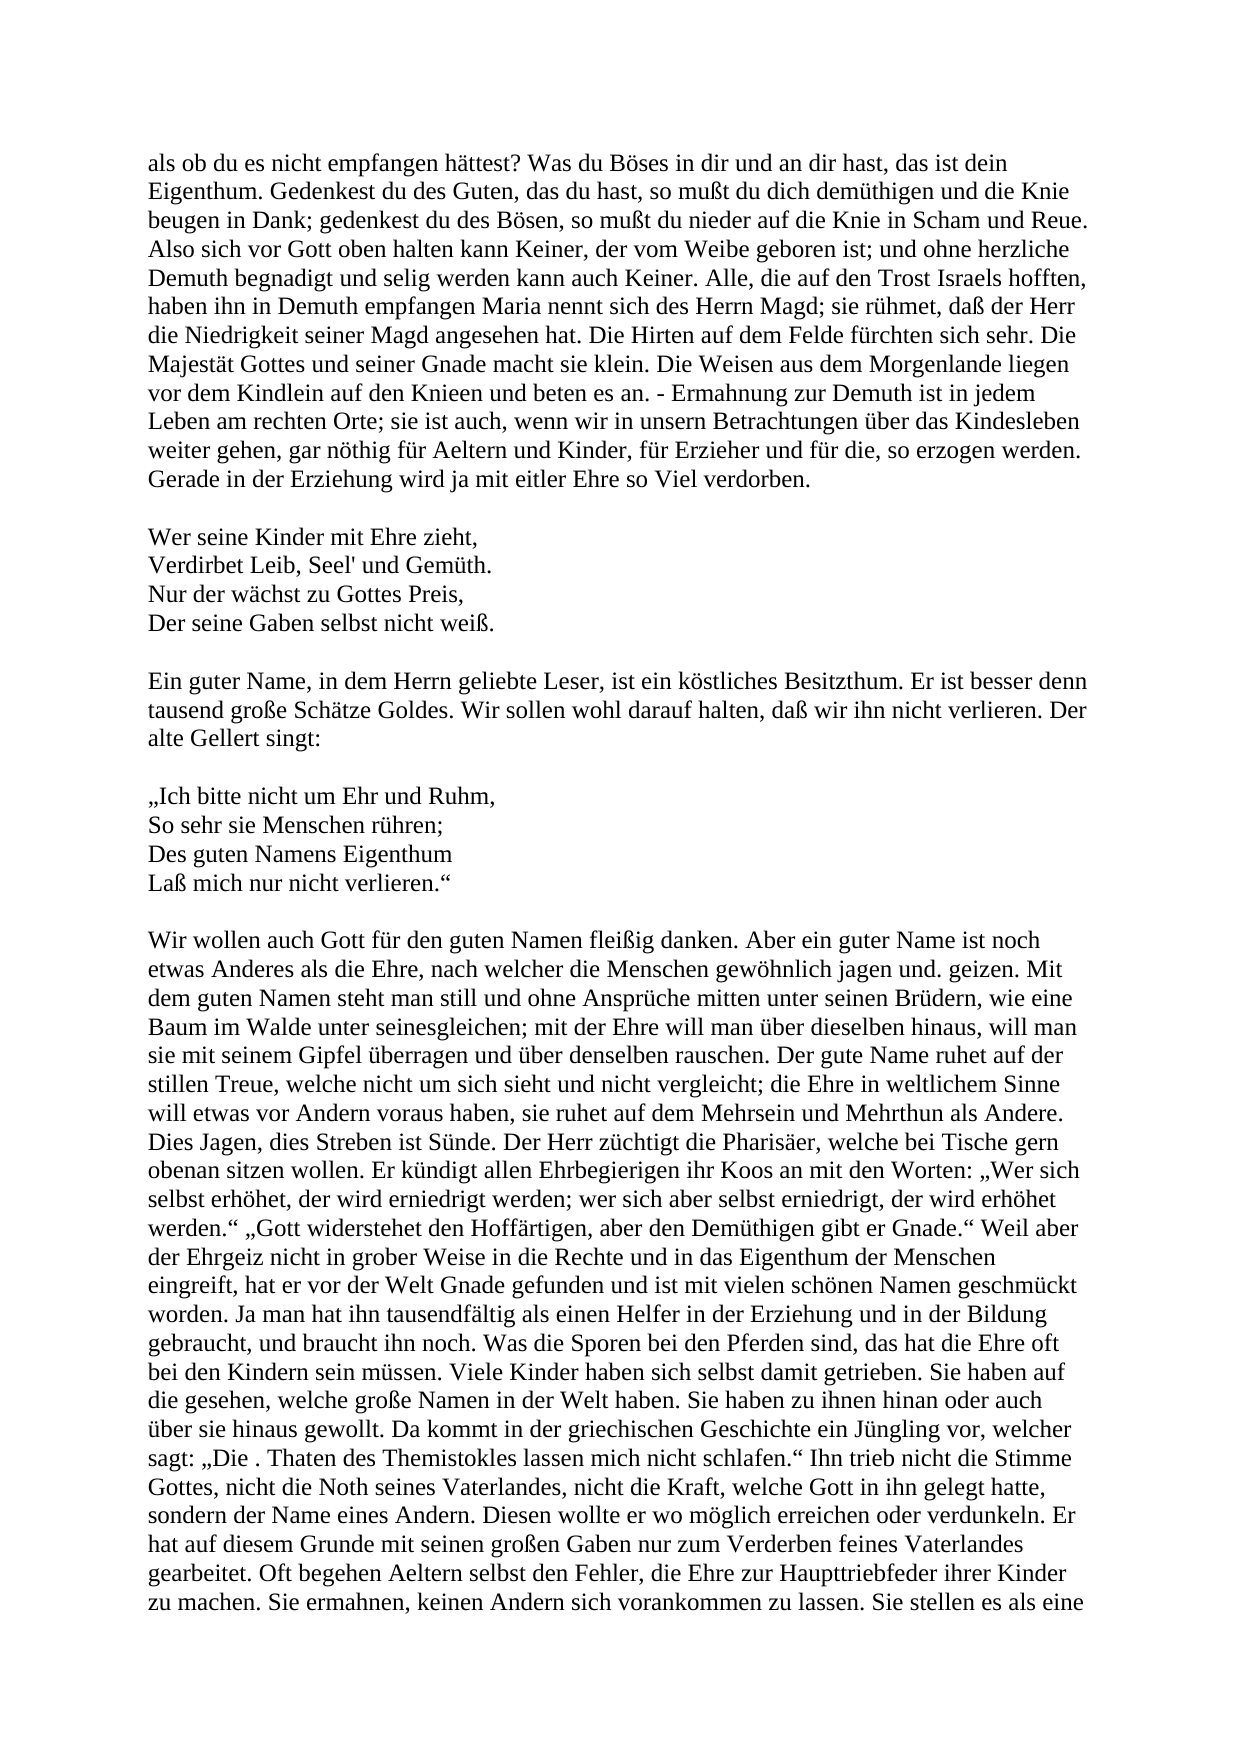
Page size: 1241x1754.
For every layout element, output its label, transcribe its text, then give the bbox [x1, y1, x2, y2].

text „Ich bitte nicht um Ehr und Ruhm, So sehr sie Menschen rühren; Des guten Namens Eigenthum Laß mich nur nicht verlieren.“ [148, 781, 1093, 896]
text Ein guter Name, in dem Herrn geliebte Leser, ist ein köstliches Besitzthum. Er ist besser denn tausend große Schätze Goldes. Wir sollen wohl darauf halten, daß wir ihn nicht verlieren. Der alte Gellert singt: [148, 666, 1093, 752]
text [148, 148, 1093, 493]
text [148, 926, 1093, 1616]
text Wer seine Kinder mit Ehre zieht, Verdirbet Leib, Seel' und Gemüth. Nur der wächst zu Gottes Preis, Der seine Gaben selbst nicht weiß. [148, 522, 1093, 637]
